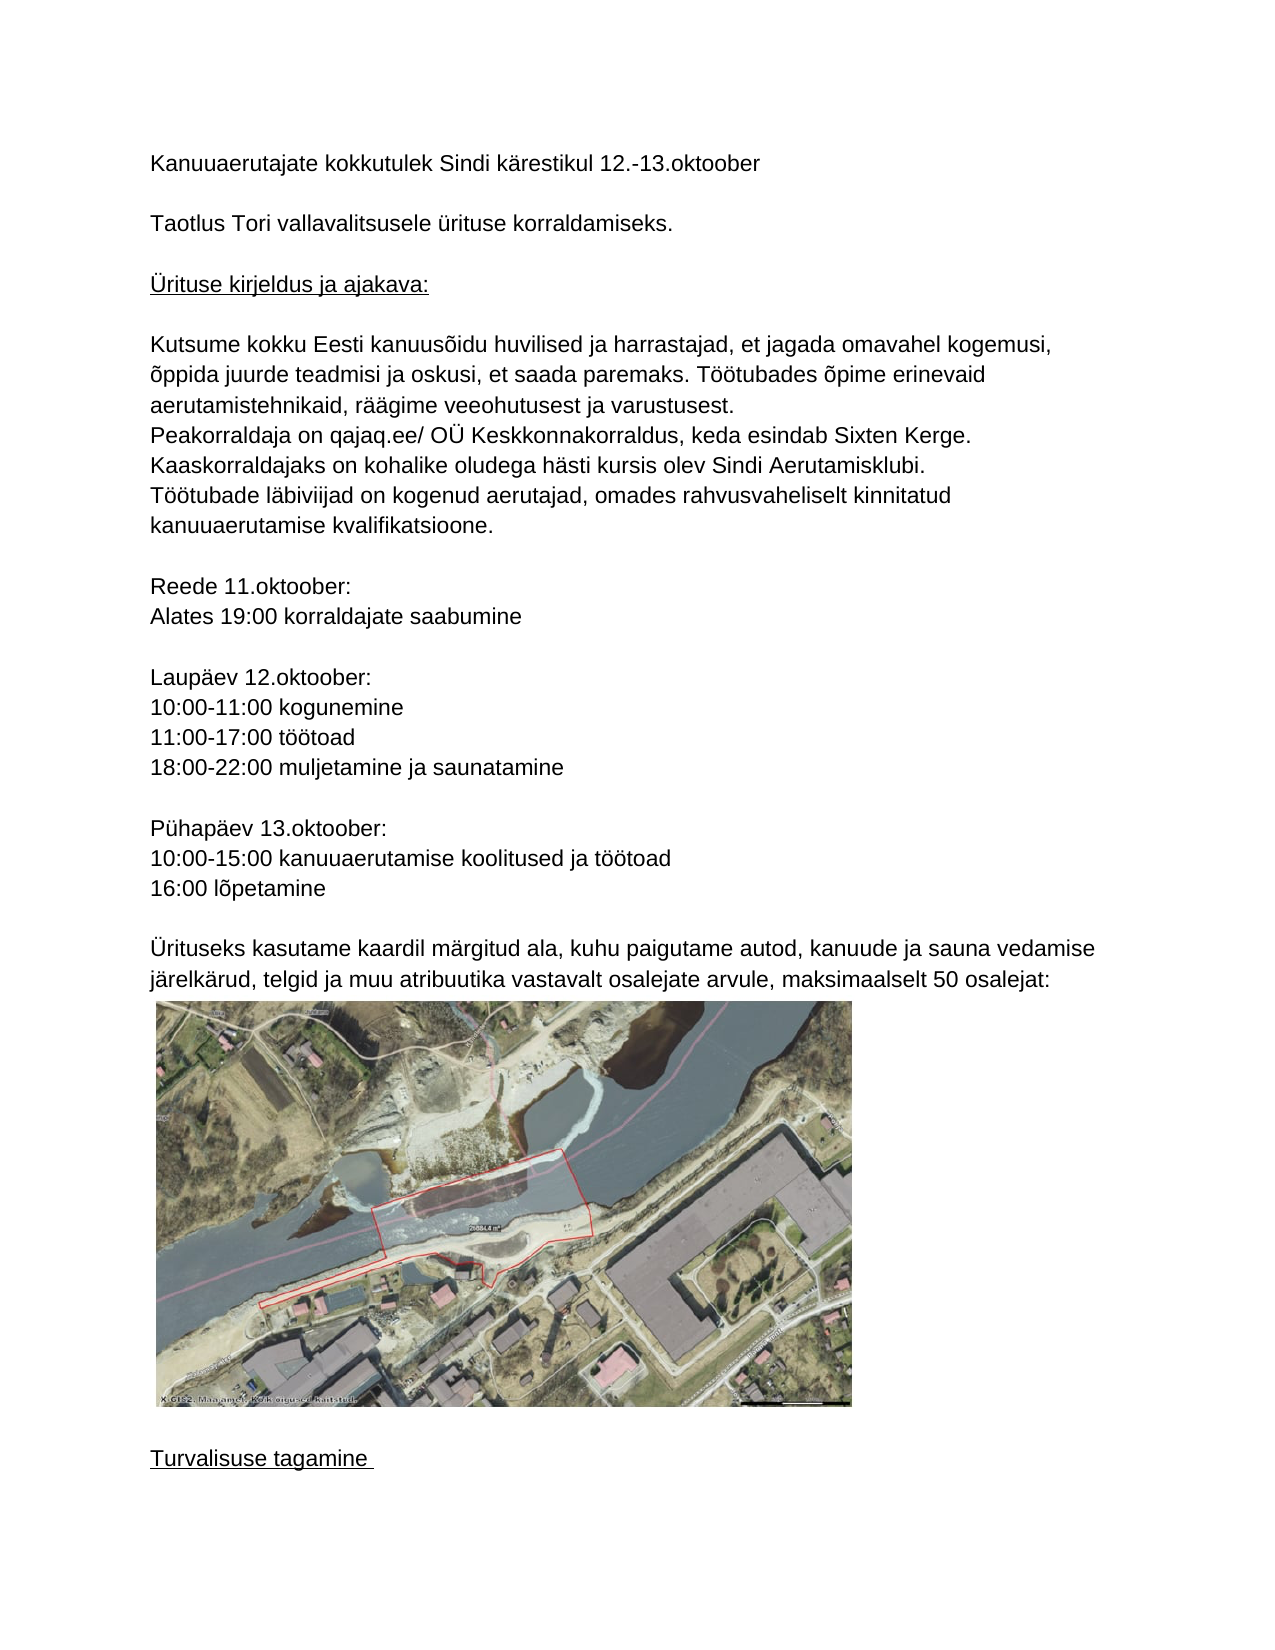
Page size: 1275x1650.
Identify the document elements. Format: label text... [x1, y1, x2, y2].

text Töötubade läbiviijad on kogenud aerutajad, omades rahvusvaheliselt kinnitatud kanuuaerutamise kvalifikatsioone. [150, 482, 1125, 539]
text Kaaskorraldajaks on kohalike oludega hästi kursis olev Sindi Aerutamisklubi. [150, 452, 1125, 478]
text 11:00-17:00 töötoad [150, 724, 1125, 750]
text 18:00-22:00 muljetamine ja saunatamine [150, 754, 1125, 781]
text Pühapäev 13.oktoober: [150, 814, 1125, 841]
text 10:00-11:00 kogunemine [150, 694, 1125, 720]
picture [150, 995, 855, 1411]
text Ürituse kirjeldus ja ajakava: [150, 271, 1125, 297]
text Taotlus Tori vallavalitsusele ürituse korraldamiseks. [150, 210, 1125, 237]
text Kanuuaerutajate kokkutulek Sindi kärestikul 12.-13.oktoober [150, 150, 1125, 176]
text Kutsume kokku Eesti kanuusõidu huvilised ja harrastajad, et jagada omavahel kogemusi, õppida juurde teadmisi ja oskusi, et saada paremaks. Töötubades õpime erinevaid aerutamistehnikaid, räägime veeohutusest ja varustusest. [150, 331, 1125, 418]
text Reede 11.oktoober: [150, 573, 1125, 599]
text Peakorraldaja on qajaq.ee/ OÜ Keskkonnakorraldus, keda esindab Sixten Kerge. [150, 422, 1125, 448]
text 10:00-15:00 kanuuaerutamise koolitused ja töötoad [150, 845, 1125, 871]
text Ürituseks kasutame kaardil märgitud ala, kuhu paigutame autod, kanuude ja sauna vedamise järelkärud, telgid ja muu atribuutika vastavalt osalejate arvule, maksimaalselt 50 osalejat: [150, 935, 1125, 992]
text Laupäev 12.oktoober: [150, 663, 1125, 690]
text 16:00 lõpetamine [150, 875, 1125, 901]
text Alates 19:00 korraldajate saabumine [150, 603, 1125, 629]
text Turvalisuse tagamine [150, 1445, 1125, 1471]
